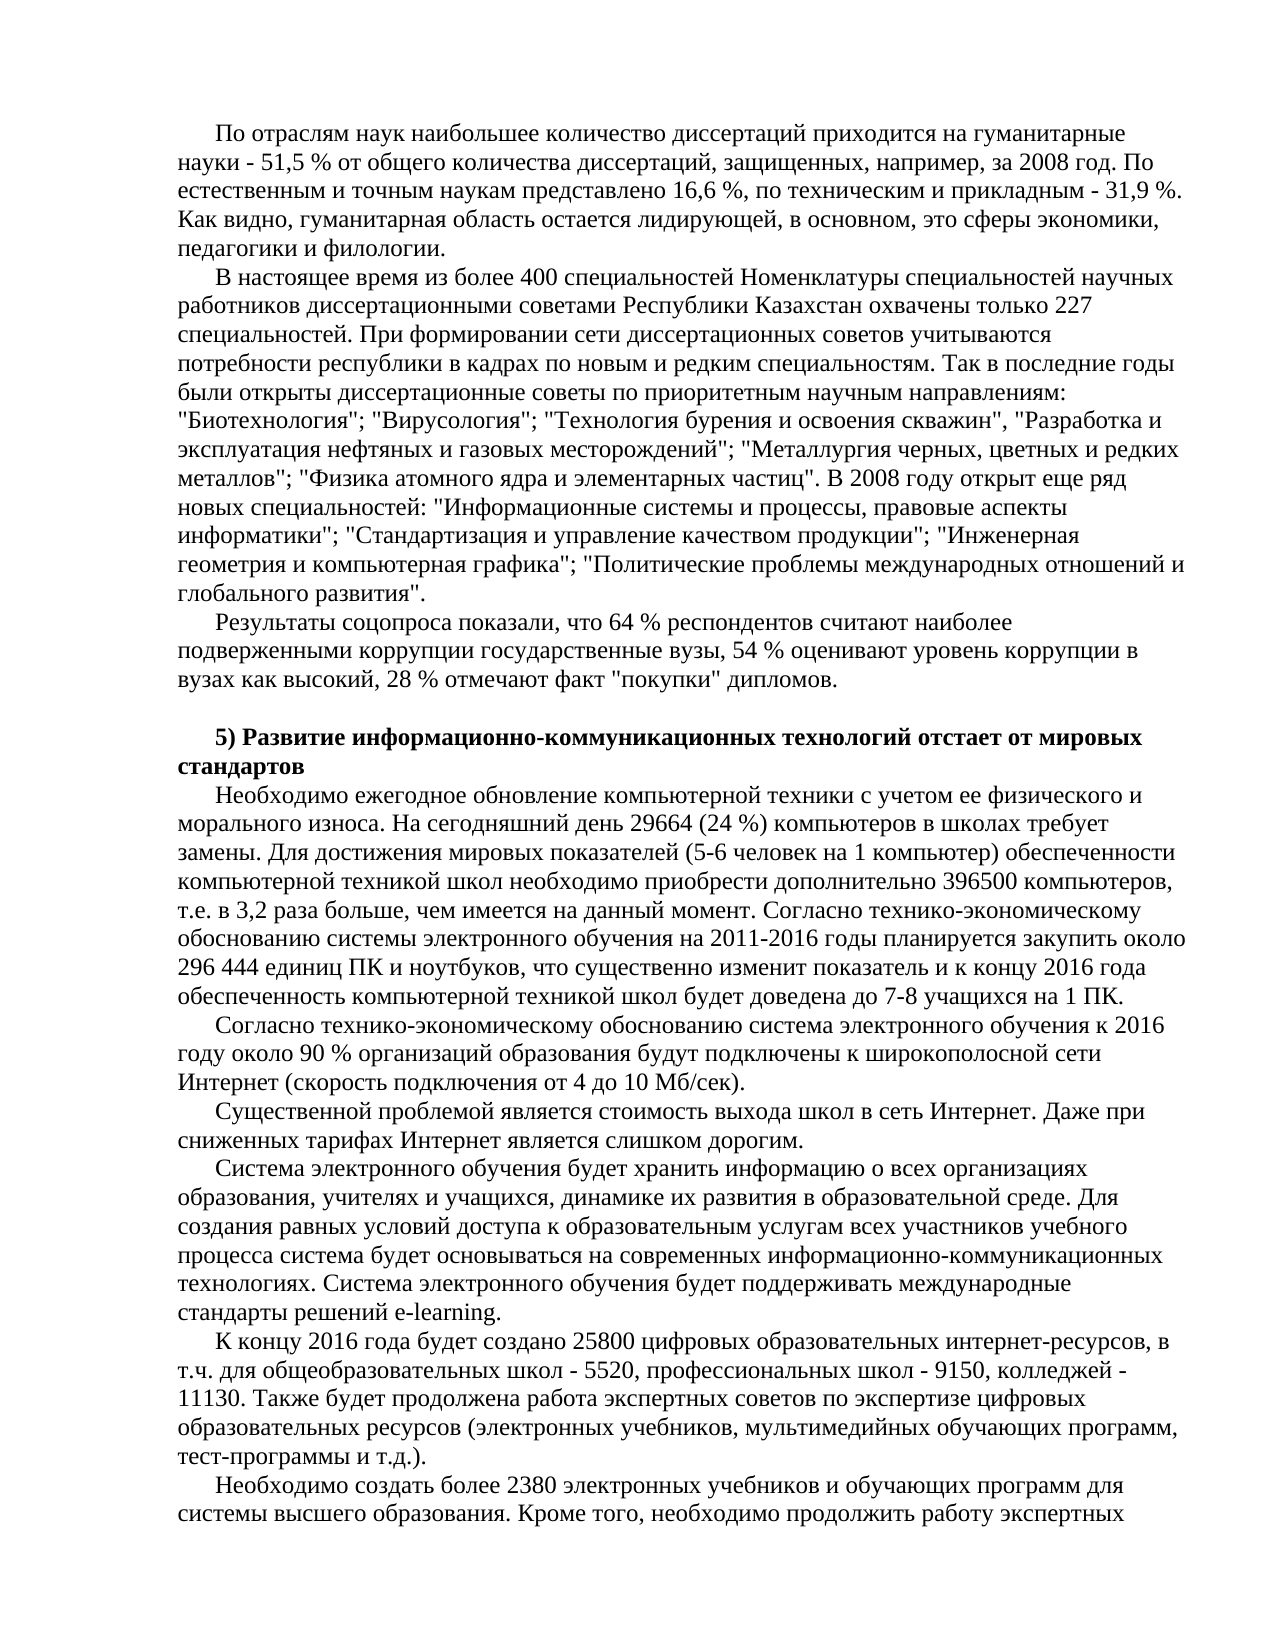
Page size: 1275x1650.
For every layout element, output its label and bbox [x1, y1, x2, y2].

text [177, 722, 1186, 1527]
text [177, 118, 1186, 693]
